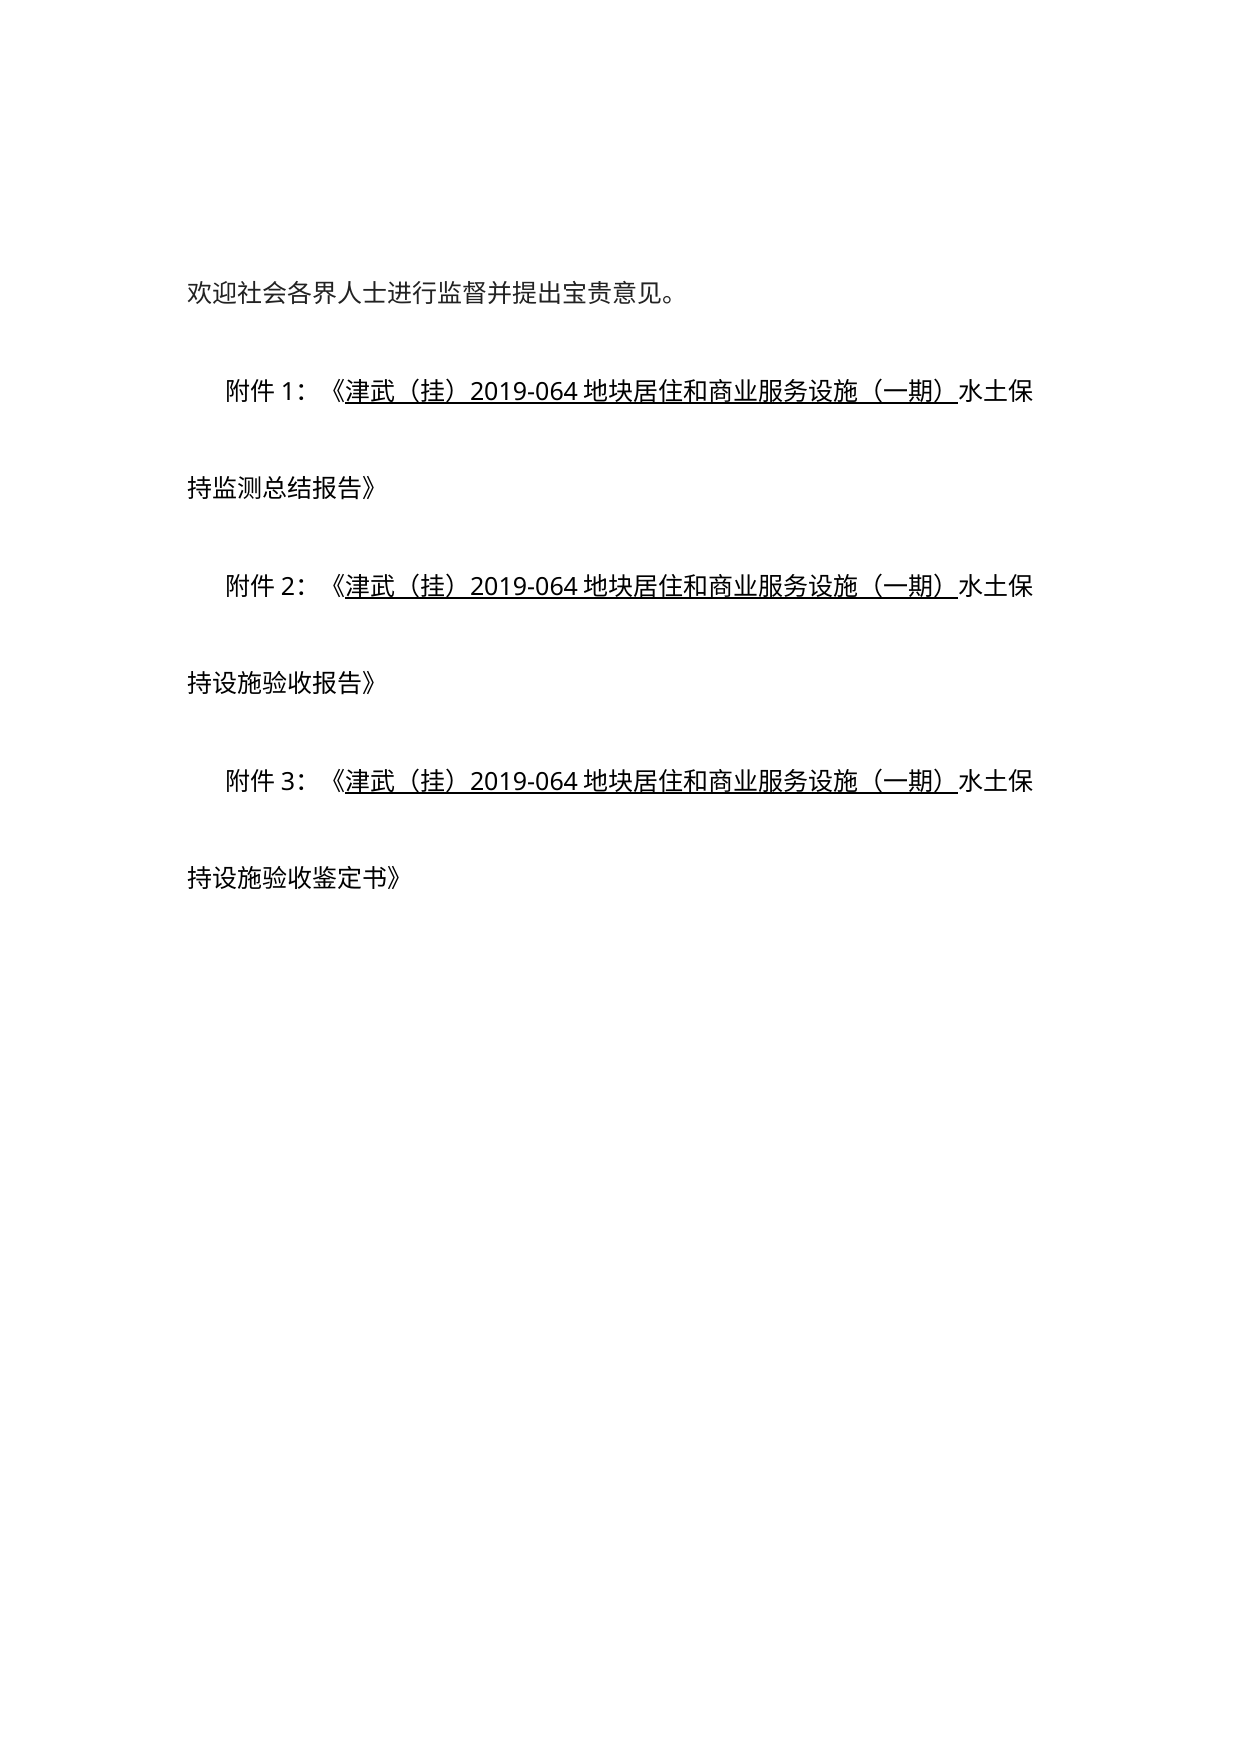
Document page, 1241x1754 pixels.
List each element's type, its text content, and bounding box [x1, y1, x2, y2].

text 欢迎社会各界人士进行监督并提出宝贵意见。 附件1：《津武（挂）2019-064地块居住和商业服务设施（一期）水土保持监测总结报告》 附件2：《津武（挂）2019-064地块居住和商业服务设施（一期）水土保持设施验收报告》 附件3：《津武（挂）2019-064地块居住和商业服务设施（一期）水土保持设施验收鉴定书》 [187, 162, 1053, 909]
